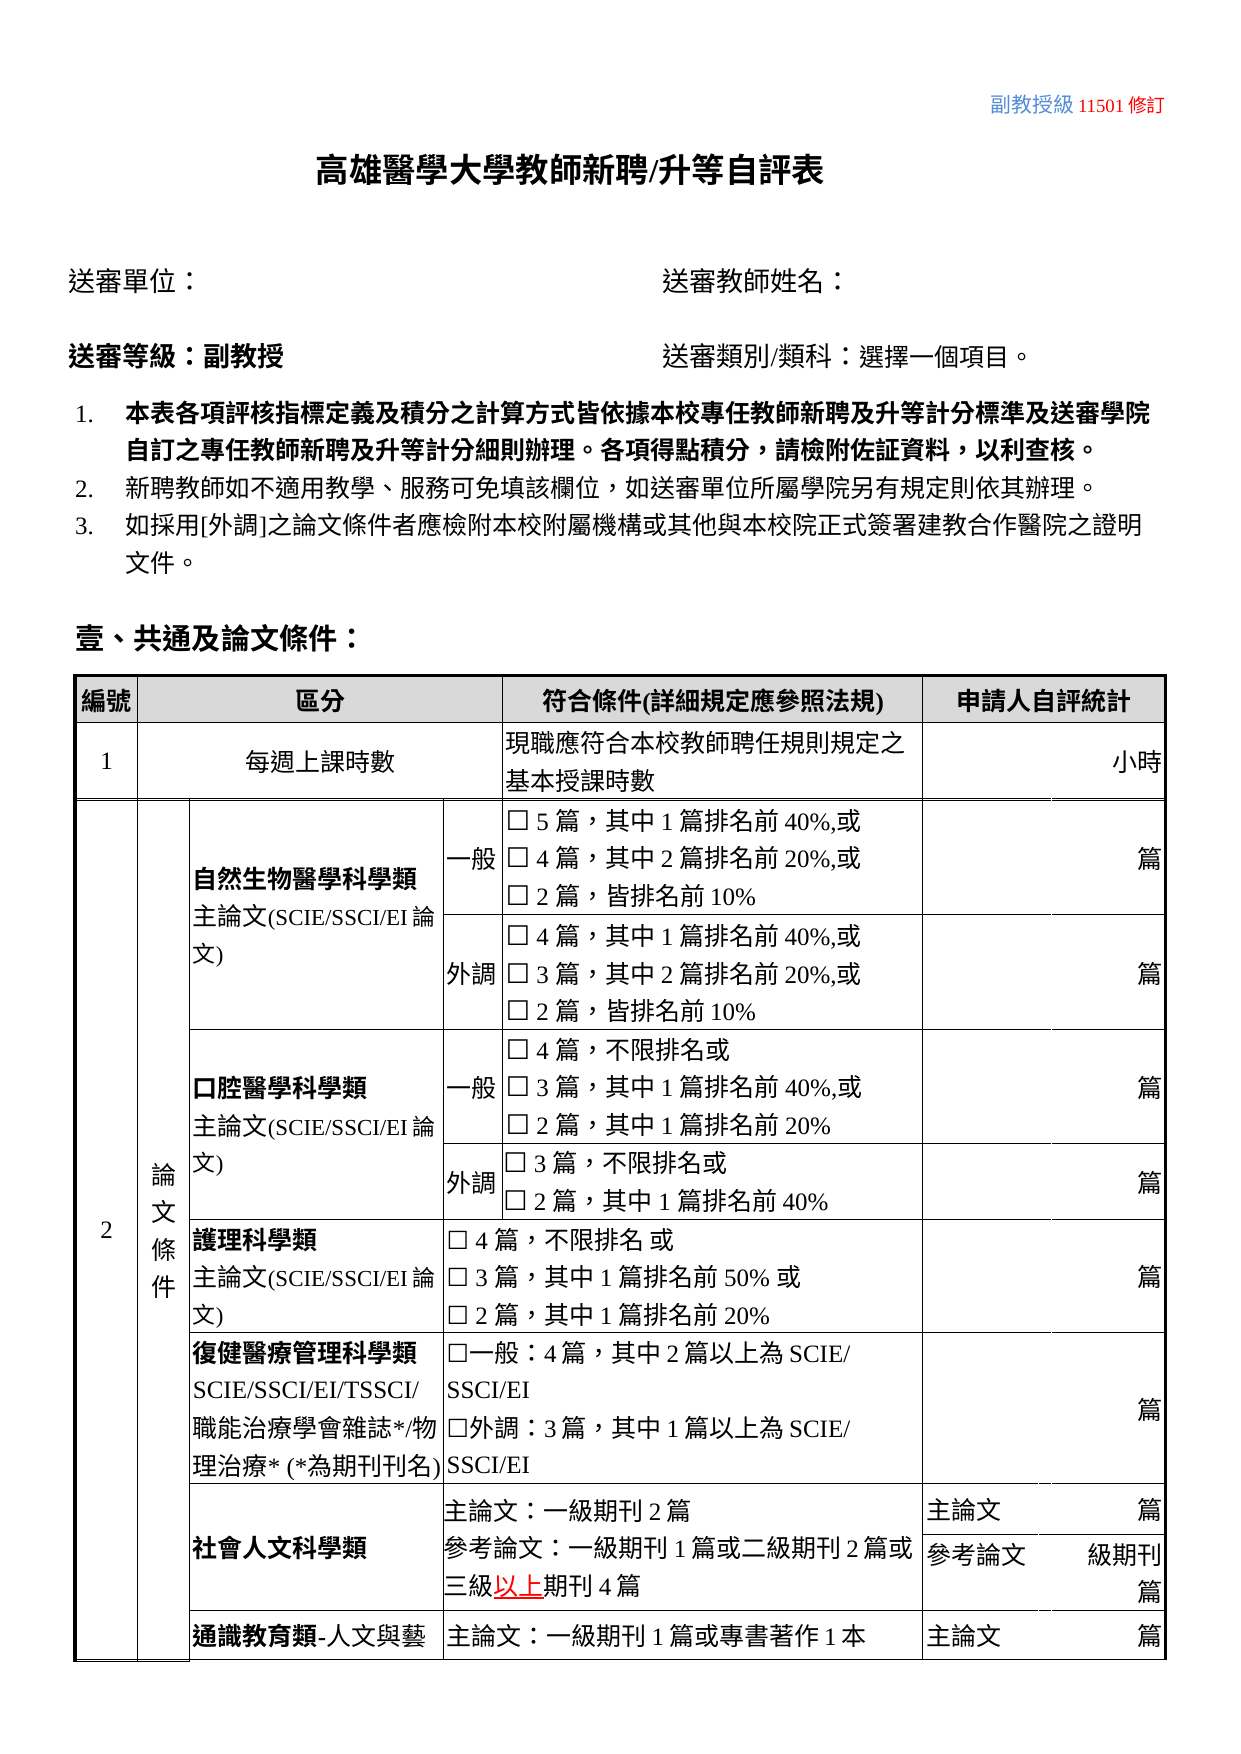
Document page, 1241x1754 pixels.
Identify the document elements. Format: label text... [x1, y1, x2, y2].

table_cell 篇 [1052, 1144, 1164, 1219]
table_cell 1 [77, 723, 137, 798]
table_cell 一般：4篇，其中2篇以上為SCIE/SSCI/EI 外調：3篇，其中1篇以上為SCIE/SSCI/EI [444, 1333, 922, 1483]
table_cell 篇 [1052, 915, 1164, 1029]
table_cell 外調 [444, 1144, 502, 1219]
table_cell 2 [77, 801, 137, 1658]
text 壹、共通及論文條件： [75, 599, 1165, 674]
table_cell 社會人文科學類 [190, 1484, 443, 1609]
table_cell 5 篇，其中 1 篇排名前40%,或 4 篇，其中 2 篇排名前20%,或 2 篇，皆排名前10% [503, 801, 922, 913]
table_header 申請人自評統計 [923, 677, 1164, 722]
table_cell 送審類別/類科： [651, 318, 1147, 393]
table_cell [923, 801, 1051, 913]
table_cell 自然生物醫學科學類 主論文(SCIE/SSCI/EI論文) [190, 801, 443, 1029]
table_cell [444, 1611, 922, 1658]
table_cell 篇 [1039, 1484, 1164, 1533]
list 新聘教師如不適用教學、服務可免填該欄位，如送審單位所屬學院另有規定則依其辦理。 [75, 468, 1165, 505]
table_cell 4 篇，其中 1 篇排名前40%,或 3 篇，其中 2 篇排名前20%,或 2 篇，皆排名前10% [503, 915, 922, 1029]
table_cell 篇 [1052, 1611, 1164, 1658]
table_cell 主論文 [923, 1611, 1051, 1658]
table_header 符合條件(詳細規定應參照法規) [503, 677, 922, 722]
table_header 編號 [77, 677, 137, 722]
table_cell 4 篇，不限排名 或 3 篇，其中 1 篇排名前 50% 或 2 篇，其中 1 篇排名前 20% [444, 1220, 922, 1332]
table_cell 參考論文 [923, 1535, 1038, 1609]
table_cell 一般 [444, 1030, 502, 1143]
table_cell 送審等級：副教授 [57, 318, 651, 393]
table_header 送審教師姓名： [651, 243, 1147, 318]
table_cell 小時 [923, 723, 1164, 798]
table_cell [923, 1333, 1051, 1483]
text 高雄醫學大學教師新聘/升等自評表 [75, 130, 1065, 205]
table_cell 篇 [1052, 1030, 1164, 1143]
table_cell 主論文：一級期刊2篇 參考論文：一級期刊1篇或二級期刊2篇或三級以上期刊4篇 [444, 1484, 922, 1609]
table_cell 篇 [1052, 1333, 1164, 1483]
table_cell 4 篇，不限排名或 3 篇，其中 1 篇排名前 40%,或 2 篇，其中 1 篇排名前 20% [503, 1030, 922, 1143]
table_cell 篇 [1052, 1220, 1164, 1332]
table_cell 論文條件 [138, 801, 189, 1658]
table_cell 外調 [444, 915, 502, 1029]
table_cell 每週上課時數 [138, 723, 502, 798]
table_cell 級期刊 篇 [1039, 1535, 1164, 1609]
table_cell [190, 1611, 443, 1658]
table_cell [923, 1220, 1051, 1332]
table_cell 一般 [444, 801, 502, 913]
list 如採用[外調]之論文條件者應檢附本校附屬機構或其他與本校院正式簽署建教合作醫院之證明文件。 [75, 505, 1165, 580]
table_cell 現職應符合本校教師聘任規則規定之基本授課時數 [503, 723, 922, 798]
table_cell 篇 [1052, 801, 1164, 913]
table_header 區分 [138, 677, 502, 722]
table_cell 護理科學類 主論文(SCIE/SSCI/EI論文) [190, 1220, 443, 1332]
table_cell [923, 1144, 1051, 1219]
table_cell 3 篇，不限排名或 2 篇，其中 1 篇排名前 40% [503, 1144, 922, 1219]
list 本表各項評核指標定義及積分之計算方式皆依據本校專任教師新聘及升等計分標準及送審學院自訂之專任教師新聘及升等計分細則辦理。各項得點積分，請檢附佐証資料，以利查核。 [75, 393, 1165, 468]
table_cell 口腔醫學科學類 主論文(SCIE/SSCI/EI論文) [190, 1030, 443, 1219]
table_cell 主論文 [923, 1484, 1038, 1533]
table_cell [923, 1030, 1051, 1143]
table_cell 復健醫療管理科學類SCIE/SSCI/EI/TSSCI/職能治療學會雜誌*/物理治療* (*為期刊刊名) [190, 1333, 443, 1483]
table_cell [923, 915, 1051, 1029]
table_header 送審單位： [57, 243, 651, 318]
